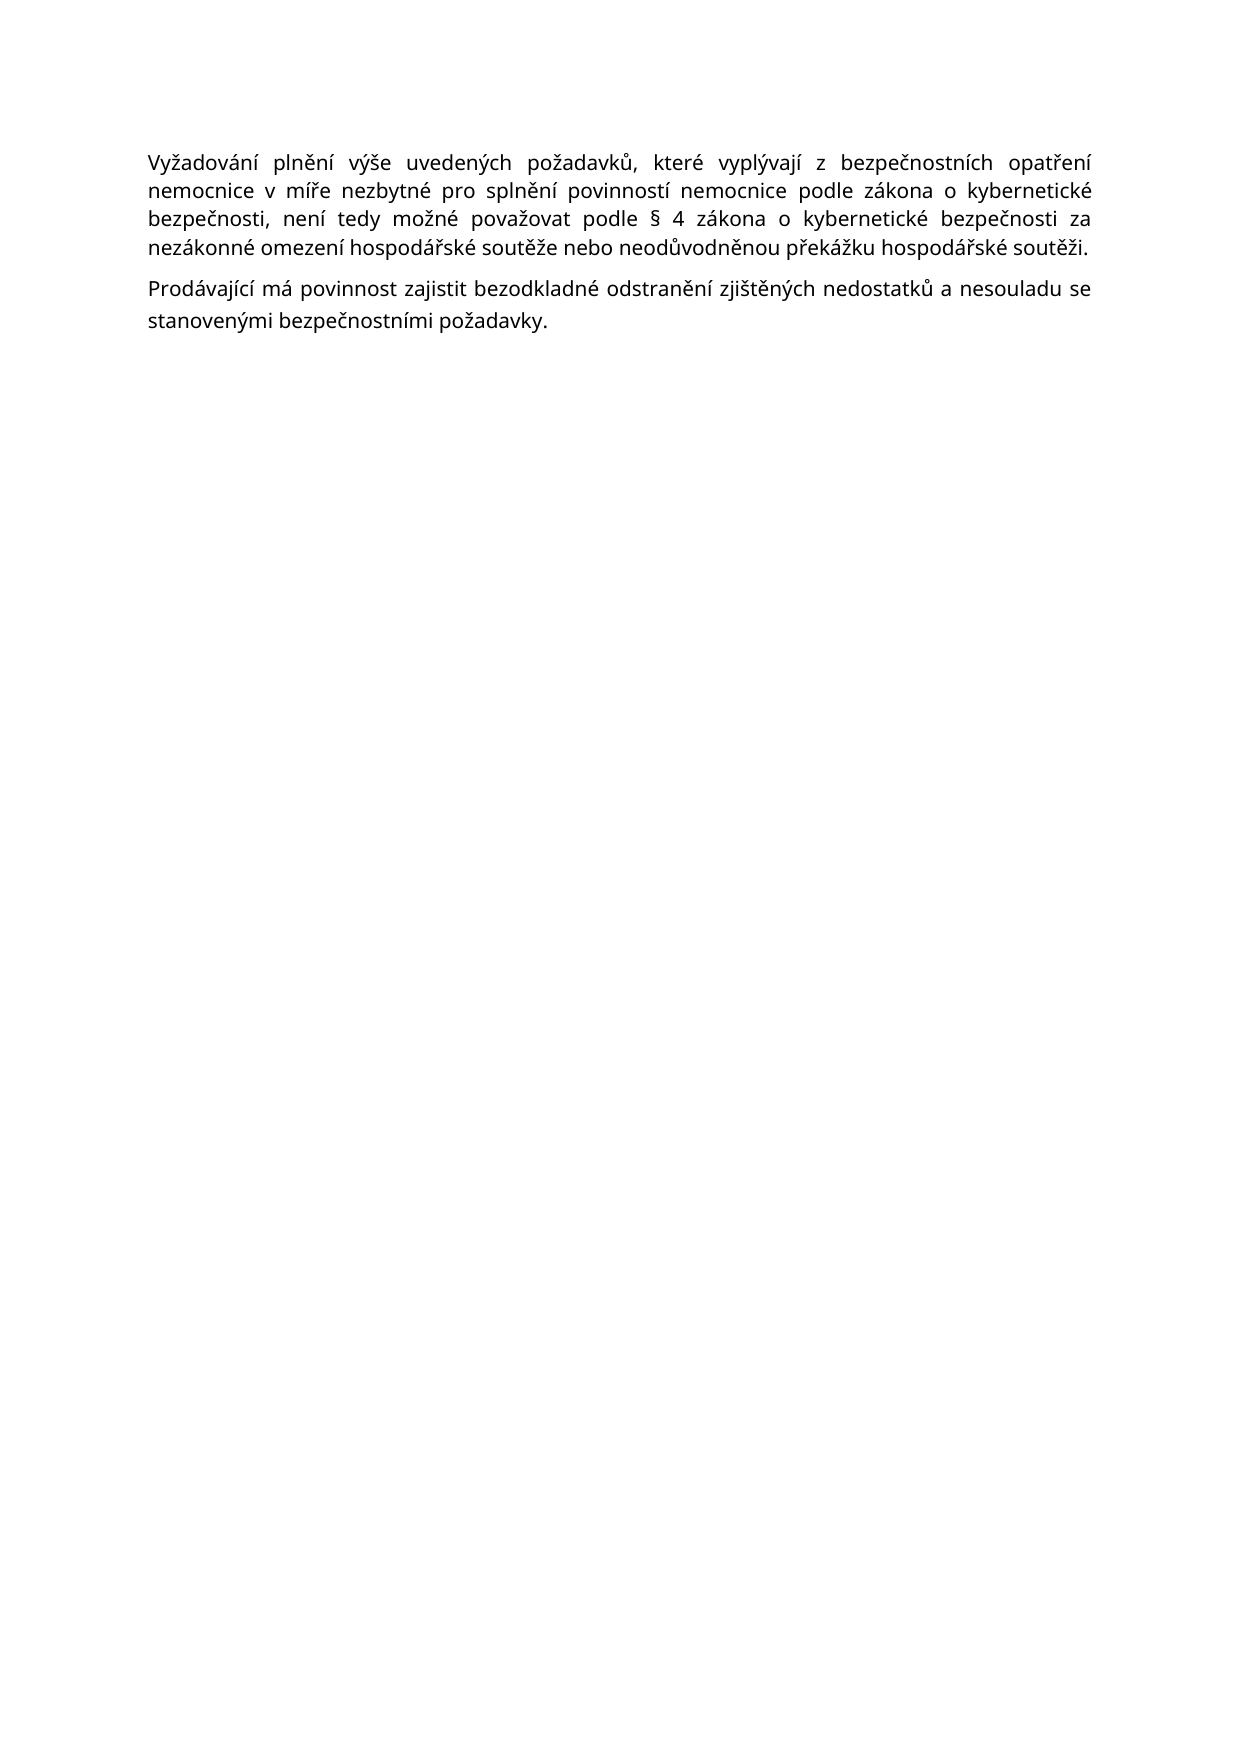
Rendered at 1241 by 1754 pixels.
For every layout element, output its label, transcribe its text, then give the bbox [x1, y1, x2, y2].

text Vyžadování plnění výše uvedených požadavků, které vyplývají z bezpečnostních opatření nemocnice v míře nezbytné pro splnění povinností nemocnice podle zákona o kybernetické bezpečnosti, není tedy možné považovat podle § 4 zákona o kybernetické bezpečnosti za nezákonné omezení hospodářské soutěže nebo neodůvodněnou překážku hospodářské soutěži. [148, 148, 1093, 261]
text Prodávající má povinnost zajistit bezodkladné odstranění zjištěných nedostatků a nesouladu se stanovenými bezpečnostními požadavky. [148, 274, 1093, 335]
